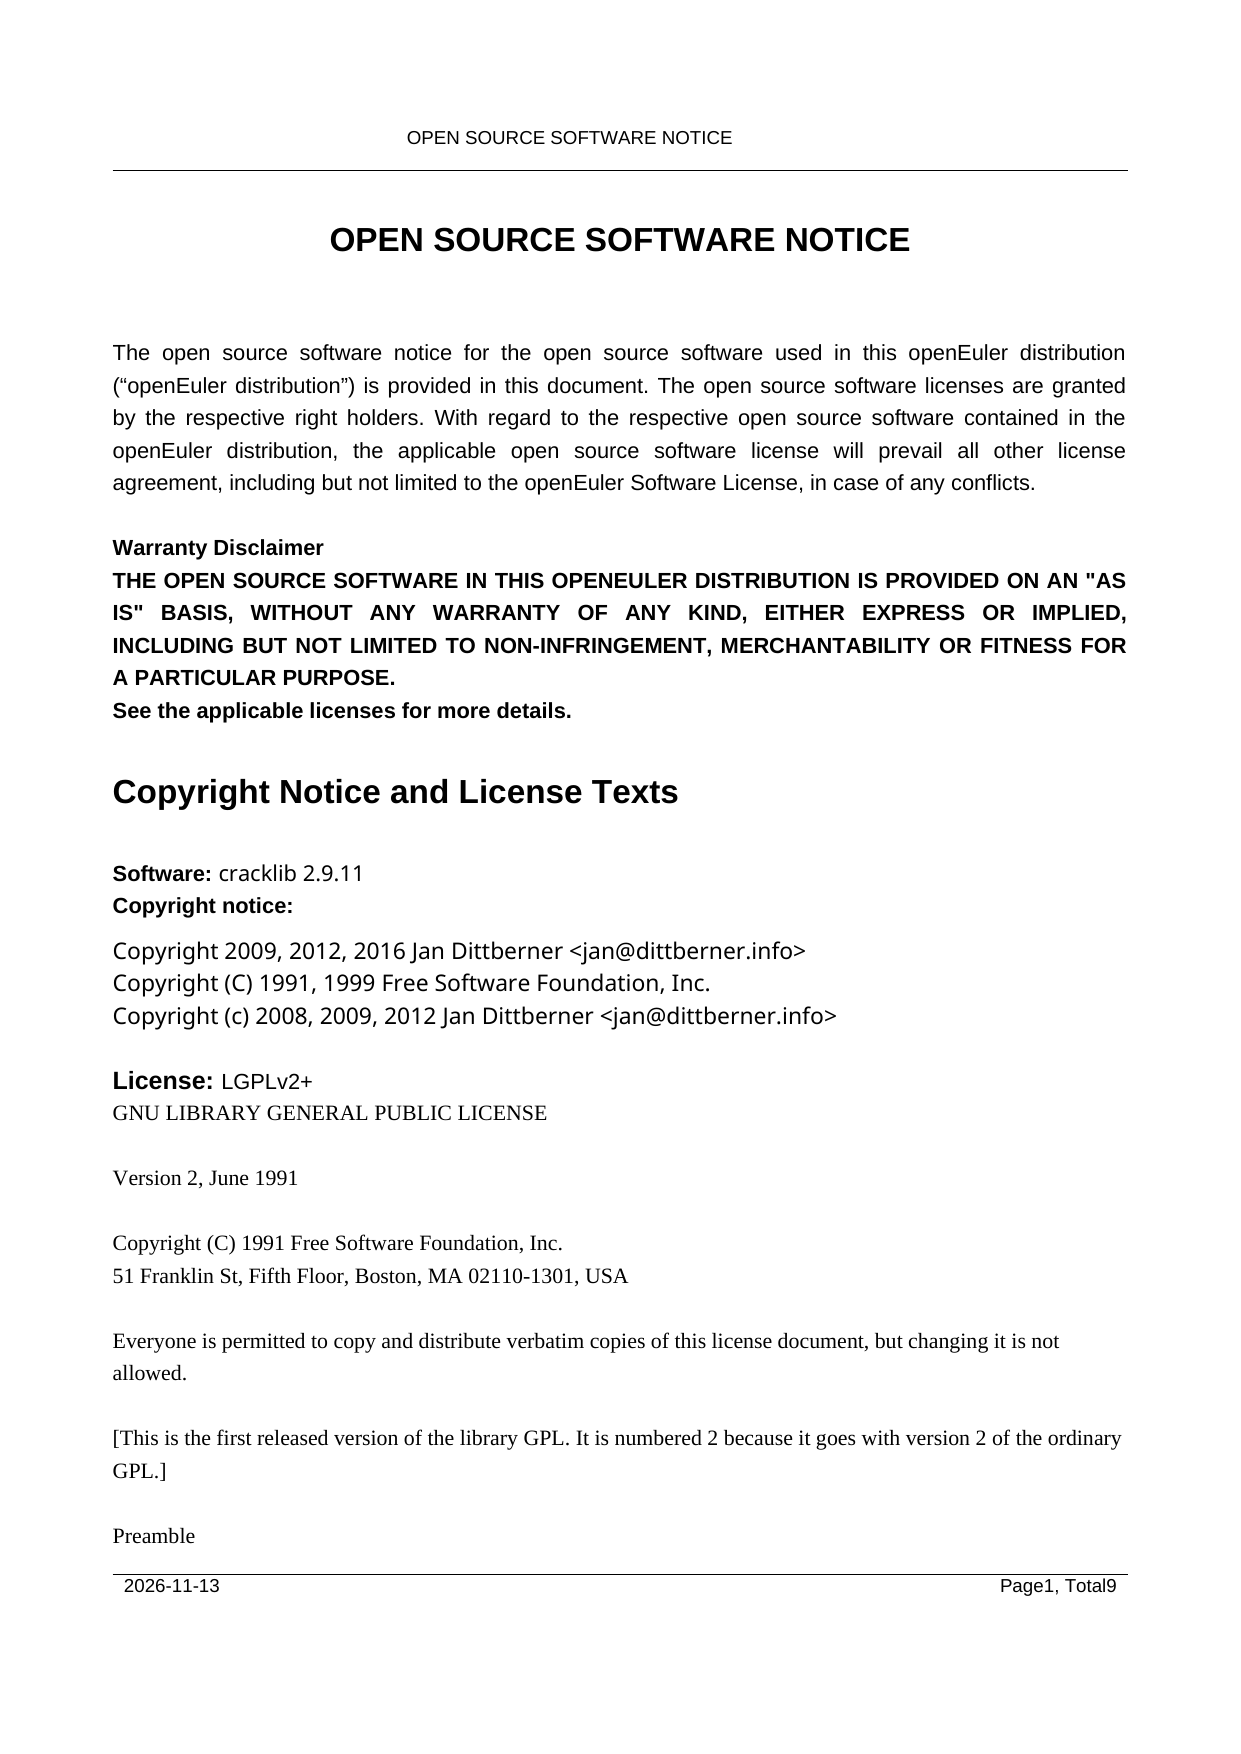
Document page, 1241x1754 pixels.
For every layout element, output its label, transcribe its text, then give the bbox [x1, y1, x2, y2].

text THE OPEN SOURCE SOFTWARE IN THIS OPENEULER DISTRIBUTION IS PROVIDED ON AN "AS IS" BASIS, WITHOUT ANY WARRANTY OF ANY KIND, EITHER EXPRESS OR IMPLIED, INCLUDING BUT NOT LIMITED TO NON-INFRINGEMENT, MERCHANTABILITY OR FITNESS FOR A PARTICULAR PURPOSE. See the applicable licenses for more details. [112, 564, 1128, 726]
text The open source software notice for the open source software used in this openEuler distribution (“openEuler distribution”) is provided in this document. The open source software licenses are granted by the respective right holders. With regard to the respective open source software contained in the openEuler distribution, the applicable open source software license will prevail all other license agreement, including but not limited to the openEuler Software License, in case of any conflicts. [112, 336, 1128, 499]
text OPEN SOURCE SOFTWARE NOTICE [112, 206, 1128, 271]
text License: LGPLv2+ [112, 1064, 1128, 1096]
title Software: cracklib 2.9.11 [112, 856, 1128, 889]
text Warranty Disclaimer [112, 531, 1128, 564]
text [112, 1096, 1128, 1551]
text Copyright 2009, 2012, 2016 Jan Dittberner <jan@dittberner.info> Copyright (C) 1991, 1999 Free Software Foundation, Inc. Copyright (c) 2008, 2009, 2012 Jan Dittberner <jan@dittberner.info> [112, 934, 1128, 1064]
text Copyright Notice and License Texts [112, 759, 1128, 824]
text Copyright notice: [112, 889, 1128, 921]
